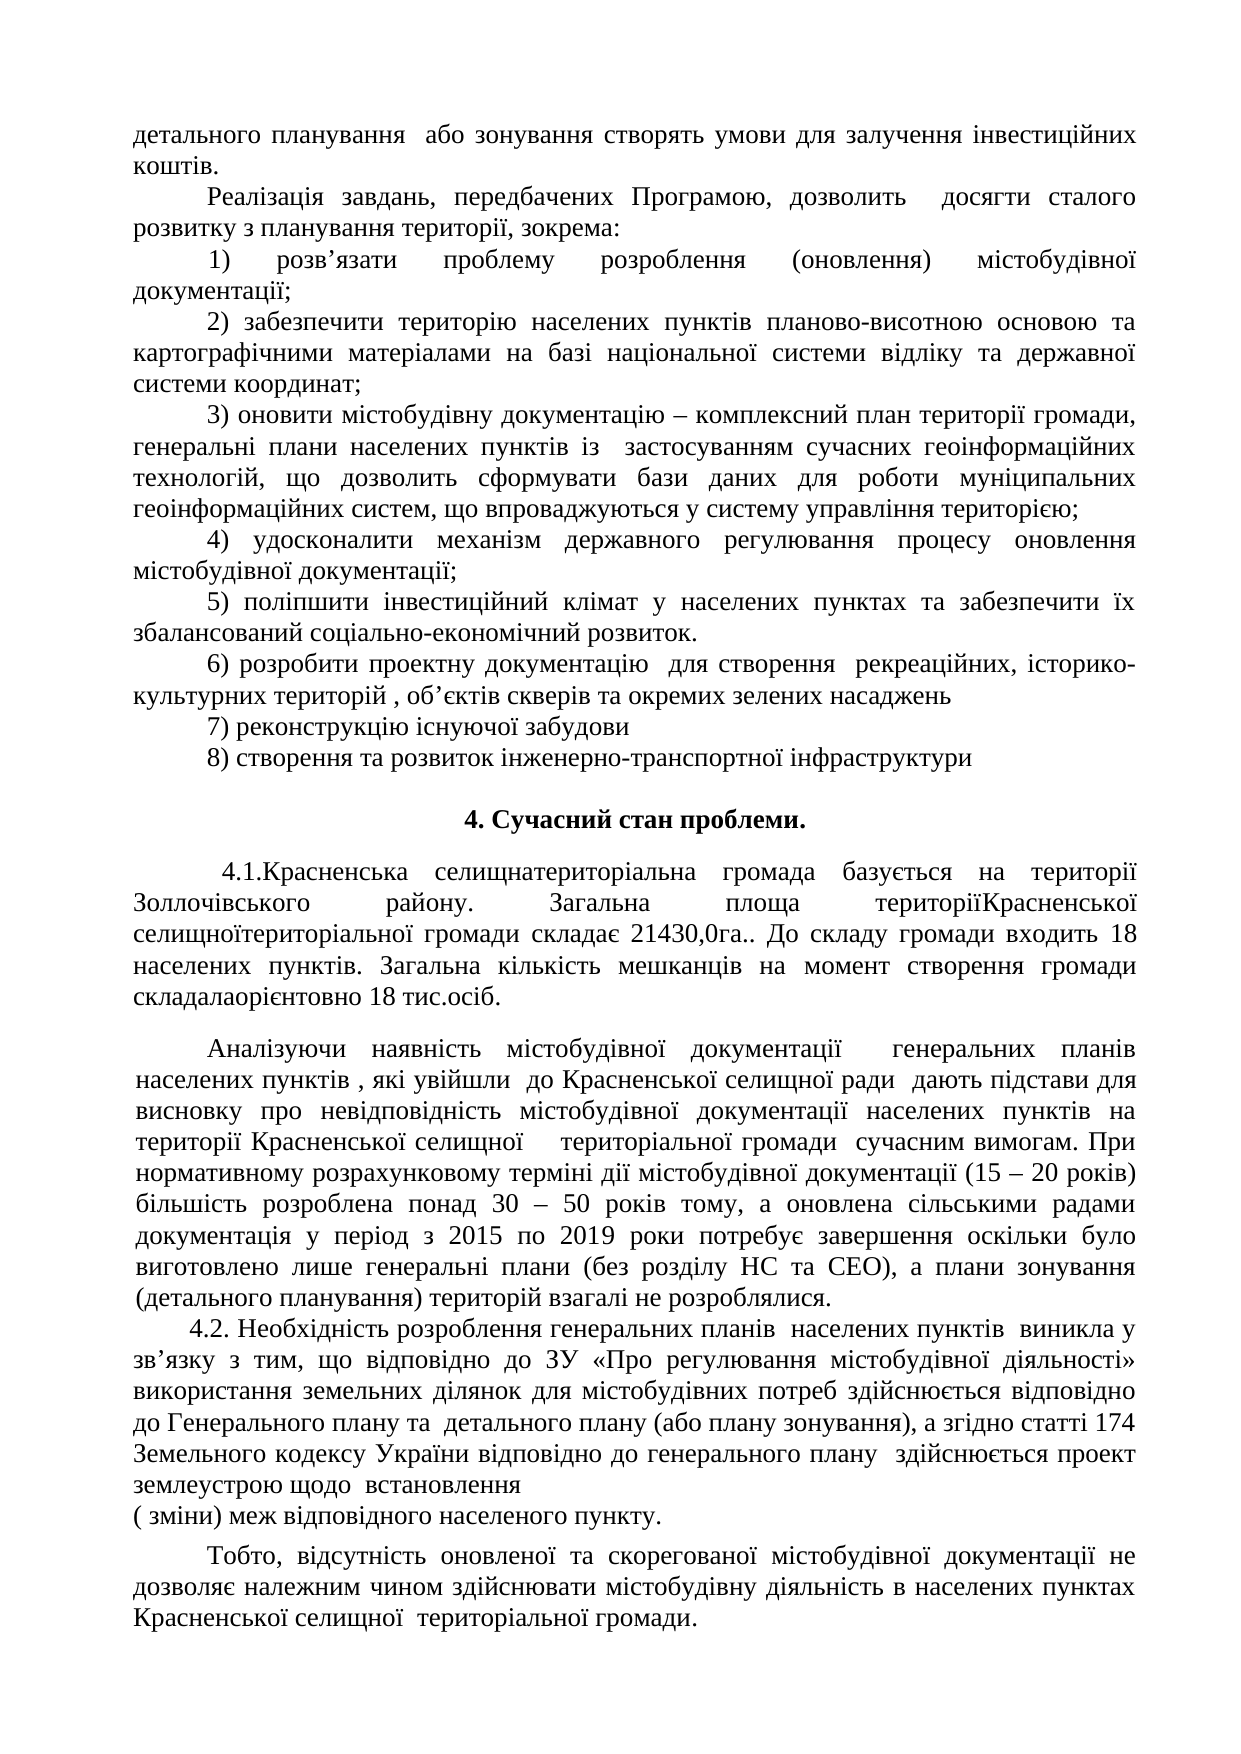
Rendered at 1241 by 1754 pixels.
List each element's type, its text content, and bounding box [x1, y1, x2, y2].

text 4) удосконалити механізм державного регулювання процесу оновлення містобудівної документації; [133, 523, 1137, 585]
text 7) реконструкцію існуючої забудови [133, 710, 1137, 741]
text 3) оновити містобудівну документацію – комплексний план території громади, генеральні плани населених пунктів із застосуванням сучасних геоінформаційних технологій, що дозволить сформувати бази даних для роботи муніципальних геоінформаційних систем, що впроваджуються у систему управління територією; [133, 398, 1137, 523]
text 8) створення та розвиток інженерно-транспортної інфраструктури [133, 741, 1137, 772]
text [133, 118, 1137, 180]
text 5) поліпшити інвестиційний клімат у населених пунктах та забезпечити їх збалансований соціально-економічний розвиток. [133, 585, 1137, 648]
text Аналізуючи наявність містобудівної документації генеральних планів населених пунктів , які увійшли до Красненської селищної ради дають підстави для висновку про невідповідність містобудівної документації населених пунктів на території Красненської селищної територіальної громади сучасним вимогам. При нормативному розрахунковому терміні дії містобудівної документації (15 – 20 років) більшість розроблена понад 30 – 50 років тому, а оновлена сільськими радами документація у період з 2015 по 2019 роки потребує завершення оскільки було виготовлено лише генеральні плани (без розділу НС та СЕО), а плани зонування (детального планування) територій взагалі не розроблялися. [135, 1032, 1137, 1312]
text Реалізація завдань, передбачених Програмою, дозволить досягти сталого розвитку з планування території, зокрема: [133, 180, 1137, 243]
text 1) розв’язати проблему розроблення (оновлення) містобудівної документації; [133, 243, 1137, 305]
text 4.1.Красненська селищнатериторіальна громада базується на території Золлочівського району. Загальна площа територіїКрасненської селищноїтериторіальної громади складає 21430,0га.. До складу громади входить 18 населених пунктів. Загальна кількість мешканців на момент створення громади складалаорієнтовно 18 тис.осіб. [133, 855, 1137, 1011]
text 4. Сучасний стан проблеми. [133, 803, 1137, 834]
text 4.2. Необхідність розроблення генеральних планів населених пунктів виникла у зв’язку з тим, що відповідно до ЗУ «Про регулювання містобудівної діяльності» використання земельних ділянок для містобудівних потреб здійснюється відповідно до Генерального плану та детального плану (або плану зонування), а згідно статті 174 Земельного кодексу України відповідно до генерального плану здійснюється проект землеустрою щодо встановлення [133, 1312, 1137, 1499]
text ( зміни) меж відповідного населеного пункту. [133, 1499, 1137, 1530]
text 2) забезпечити територію населених пунктів планово-висотною основою та картографічними матеріалами на базі національної системи відліку та державної системи координат; [133, 305, 1137, 398]
text Тобто, відсутність оновленої та скорегованої містобудівної документації не дозволяє належним чином здійснювати містобудівну діяльність в населених пунктах Красненської селищної територіальної громади. [133, 1539, 1137, 1632]
text 6) розробити проектну документацію для створення рекреаційних, історико-культурних територій , об’єктів скверів та окремих зелених насаджень [133, 648, 1137, 710]
